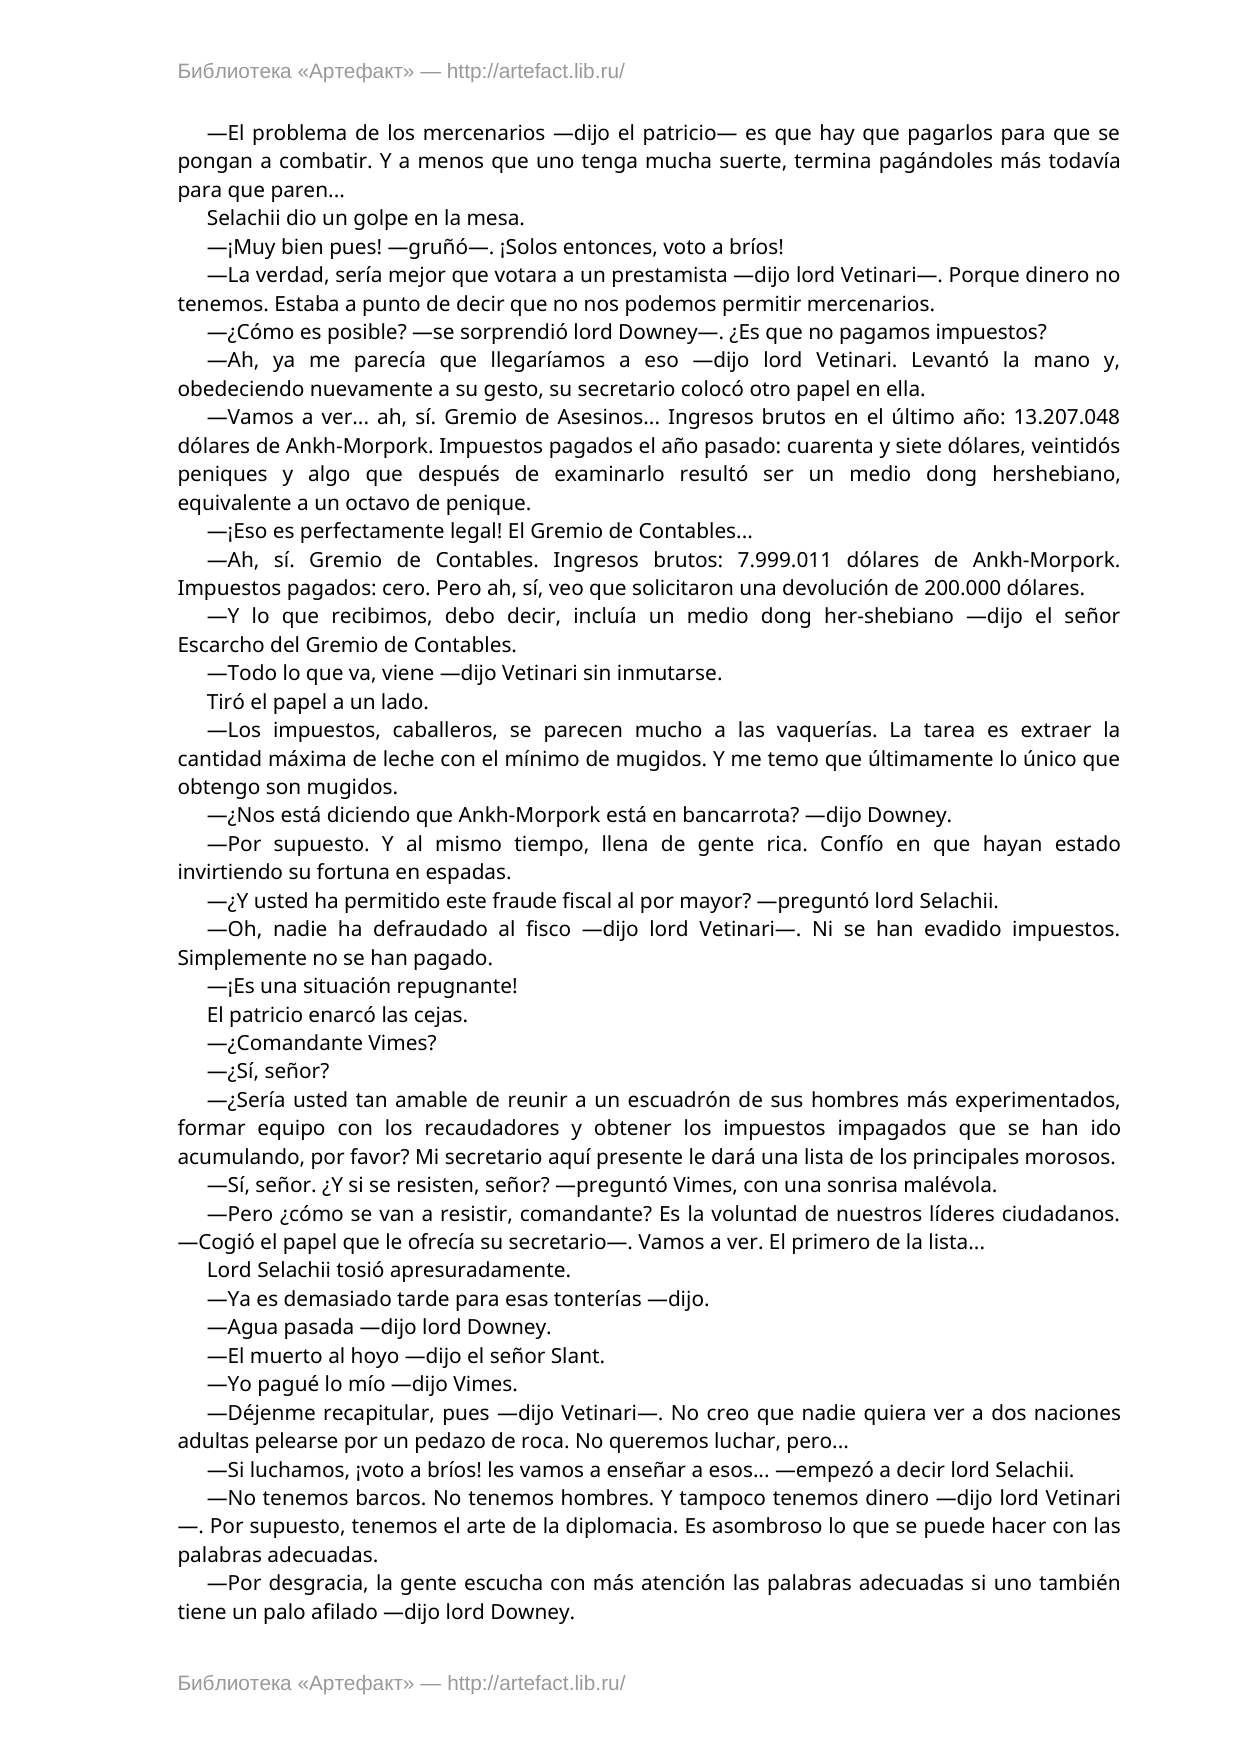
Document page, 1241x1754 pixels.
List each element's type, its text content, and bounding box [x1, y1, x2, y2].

text —Ah, ya me parecía que llegaríamos a eso —dijo lord Vetinari. Levantó la mano y, obedeciendo nuevamente a su gesto, su secretario colocó otro papel en ella. [177, 346, 1122, 402]
text —Y lo que recibimos, debo decir, incluía un medio dong her-shebiano —dijo el señor Escarcho del Gremio de Contables. [177, 602, 1122, 658]
text —Todo lo que va, viene —dijo Vetinari sin inmutarse. [177, 658, 1122, 687]
text —Por desgracia, la gente escucha con más atención las palabras adecuadas si uno también tiene un palo afilado —dijo lord Downey. [177, 1568, 1122, 1625]
text —¿Sí, señor? [177, 1057, 1122, 1085]
text —¿Sería usted tan amable de reunir a un escuadrón de sus hombres más experimentados, formar equipo con los recaudadores y obtener los impuestos impagados que se han ido acumulando, por favor? Mi secretario aquí presente le dará una lista de los principales morosos. [177, 1085, 1122, 1170]
text —Pero ¿cómo se van a resistir, comandante? Es la voluntad de nuestros líderes ciudadanos. —Cogió el papel que le ofrecía su secretario—. Vamos a ver. El primero de la lista... [177, 1199, 1122, 1256]
text —Déjenme recapitular, pues —dijo Vetinari—. No creo que nadie quiera ver a dos naciones adultas pelearse por un pedazo de roca. No queremos luchar, pero... [177, 1398, 1122, 1455]
text Lord Selachii tosió apresuradamente. [177, 1256, 1122, 1284]
text —¿Comandante Vimes? [177, 1028, 1122, 1057]
text —Sí, señor. ¿Y si se resisten, señor? —preguntó Vimes, con una sonrisa malévola. [177, 1170, 1122, 1199]
text —¿Nos está diciendo que Ankh-Morpork está en bancarrota? —dijo Downey. [177, 801, 1122, 829]
text —La verdad, sería mejor que votara a un prestamista —dijo lord Vetinari—. Porque dinero no tenemos. Estaba a punto de decir que no nos podemos permitir mercenarios. [177, 260, 1122, 317]
text —Por supuesto. Y al mismo tiempo, llena de gente rica. Confío en que hayan estado invirtiendo su fortuna en espadas. [177, 829, 1122, 886]
text —Yo pagué lo mío —dijo Vimes. [177, 1369, 1122, 1398]
text —¿Y usted ha permitido este fraude fiscal al por mayor? —preguntó lord Selachii. [177, 886, 1122, 914]
text —Oh, nadie ha defraudado al fisco —dijo lord Vetinari—. Ni se han evadido impuestos. Simplemente no se han pagado. [177, 914, 1122, 971]
text —¡Es una situación repugnante! [177, 971, 1122, 1000]
text —Ya es demasiado tarde para esas tonterías —dijo. [177, 1284, 1122, 1312]
text —El problema de los mercenarios —dijo el patricio— es que hay que pagarlos para que se pongan a combatir. Y a menos que uno tenga mucha suerte, termina pagándoles más todavía para que paren... [177, 118, 1122, 203]
text Tiró el papel a un lado. [177, 687, 1122, 715]
text —Los impuestos, caballeros, se parecen mucho a las vaquerías. La tarea es extraer la cantidad máxima de leche con el mínimo de mugidos. Y me temo que últimamente lo único que obtengo son mugidos. [177, 715, 1122, 801]
text —Ah, sí. Gremio de Contables. Ingresos brutos: 7.999.011 dólares de Ankh-Morpork. Impuestos pagados: cero. Pero ah, sí, veo que solicitaron una devolución de 200.000 dólares. [177, 545, 1122, 602]
text Selachii dio un golpe en la mesa. [177, 203, 1122, 232]
text —¡Eso es perfectamente legal! El Gremio de Contables... [177, 516, 1122, 545]
text —¿Cómo es posible? —se sorprendió lord Downey—. ¿Es que no pagamos impuestos? [177, 317, 1122, 346]
text El patricio enarcó las cejas. [177, 1000, 1122, 1028]
text —Vamos a ver... ah, sí. Gremio de Asesinos... Ingresos brutos en el último año: 13.207.048 dólares de Ankh-Morpork. Impuestos pagados el año pasado: cuarenta y siete dólares, veintidós peniques y algo que después de examinarlo resultó ser un medio dong hershebiano, equivalente a un octavo de penique. [177, 402, 1122, 516]
text —Agua pasada —dijo lord Downey. [177, 1312, 1122, 1341]
text —El muerto al hoyo —dijo el señor Slant. [177, 1341, 1122, 1369]
text —No tenemos barcos. No tenemos hombres. Y tampoco tenemos dinero —dijo lord Vetinari—. Por supuesto, tenemos el arte de la diplomacia. Es asombroso lo que se puede hacer con las palabras adecuadas. [177, 1483, 1122, 1568]
text —¡Muy bien pues! —gruñó—. ¡Solos entonces, voto a bríos! [177, 232, 1122, 260]
text —Si luchamos, ¡voto a bríos! les vamos a enseñar a esos... —empezó a decir lord Selachii. [177, 1455, 1122, 1483]
